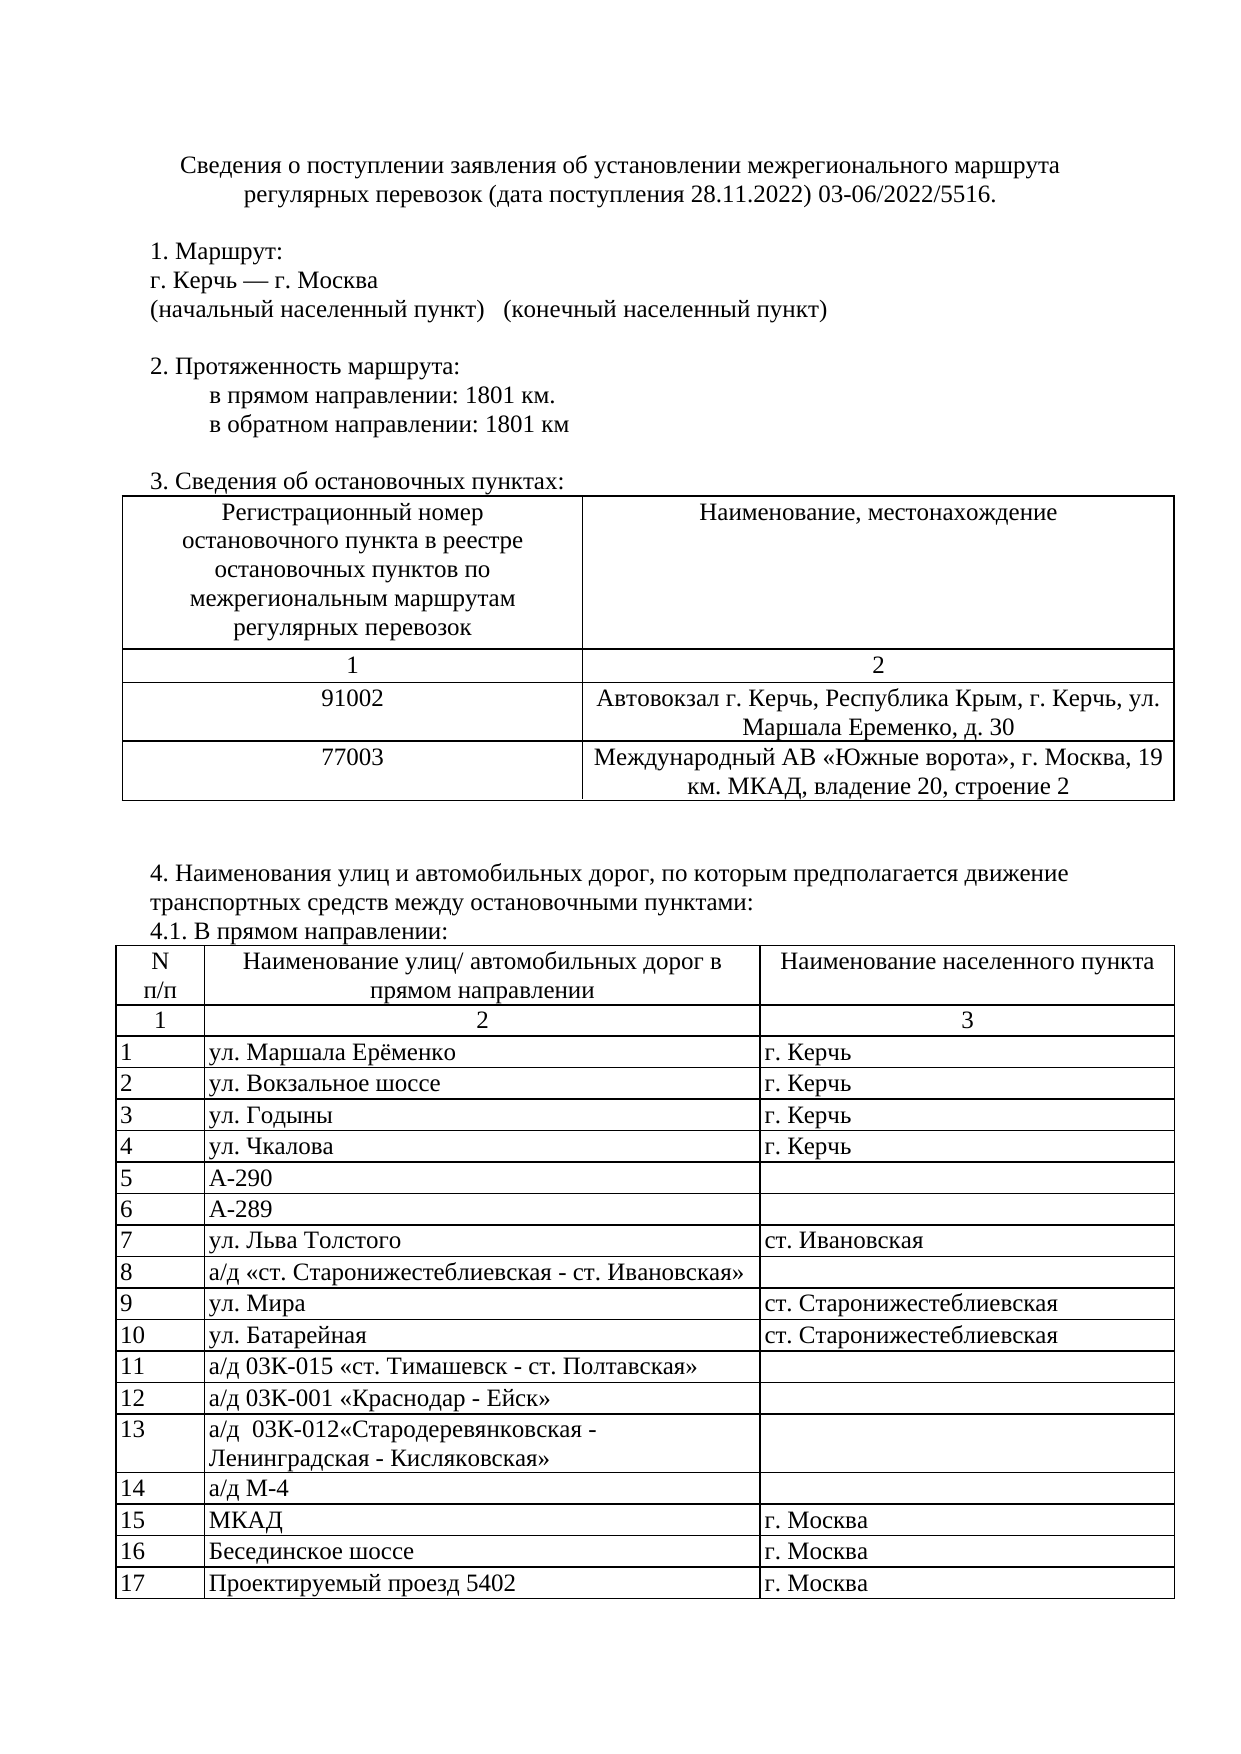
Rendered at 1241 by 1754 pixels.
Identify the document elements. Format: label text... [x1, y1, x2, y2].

text 4.1. В прямом направлении: [150, 916, 1090, 945]
table_cell г. Москва [761, 1505, 1174, 1535]
table_cell а/д 03К-012«Стародеревянковская - Ленинградская - Кисляковская» [205, 1415, 759, 1472]
table_cell 1 [117, 1006, 204, 1035]
table_cell [761, 1415, 1174, 1472]
text 1. Маршрут: [150, 236, 1090, 265]
text Сведения о поступлении заявления об установлении межрегионального маршрута регулярных перевозок (дата поступления 28.11.2022) 03-06/2022/5516. [150, 150, 1090, 207]
table_cell 5 [117, 1163, 204, 1193]
table_cell [761, 1383, 1174, 1413]
table_cell ул. Вокзальное шоссе [205, 1068, 759, 1098]
table_cell 6 [117, 1194, 204, 1224]
table_cell ст. Ивановская [761, 1226, 1174, 1256]
table_cell а/д 03К-001 «Краснодар - Ейск» [205, 1383, 759, 1413]
table_cell ул. Годыны [205, 1100, 759, 1130]
table_cell а/д М-4 [205, 1473, 759, 1503]
table_cell г. Москва [761, 1536, 1174, 1566]
table_cell МКАД [205, 1505, 759, 1535]
table_cell [761, 1473, 1174, 1503]
table_header Наименование улиц/ автомобильных дорог в прямом направлении [205, 946, 759, 1004]
text в обратном направлении: 1801 км [150, 409, 1090, 437]
table_cell 12 [117, 1383, 204, 1413]
table_cell ул. Льва Толстого [205, 1226, 759, 1256]
table_cell 14 [117, 1473, 204, 1503]
table_cell 17 [117, 1568, 204, 1598]
table_cell Автовокзал г. Керчь, Республика Крым, г. Керчь, ул. Маршала Еременко, д. 30 [583, 683, 1173, 740]
table_cell 3 [761, 1006, 1174, 1035]
table_cell Международный АВ «Южные ворота», г. Москва, 19 км. МКАД, владение 20, строение 2 [583, 742, 1173, 799]
table_cell А-289 [205, 1194, 759, 1224]
table_cell ул. Мира [205, 1289, 759, 1318]
table_header N п/п [117, 946, 204, 1004]
table_cell [761, 1352, 1174, 1381]
table_cell ст. Старонижестеблиевская [761, 1289, 1174, 1318]
table_cell ул. Маршала Ерёменко [205, 1037, 759, 1067]
table_cell 9 [117, 1289, 204, 1318]
table_cell 2 [117, 1068, 204, 1098]
text в прямом направлении: 1801 км. [150, 380, 1090, 409]
table_header Регистрационный номер остановочного пункта в реестре остановочных пунктов по межрегиональным маршрутам регулярных перевозок [123, 497, 582, 648]
table_cell г. Керчь [761, 1131, 1174, 1161]
text (начальный населенный пункт) (конечный населенный пункт) [150, 294, 1090, 322]
table_header Наименование, местонахождение [583, 497, 1173, 648]
table_cell 16 [117, 1536, 204, 1566]
table_cell ул. Батарейная [205, 1320, 759, 1350]
table_cell г. Москва [761, 1568, 1174, 1598]
table_cell Бесединское шоссе [205, 1536, 759, 1566]
table_cell 15 [117, 1505, 204, 1535]
table_cell [761, 1194, 1174, 1224]
table_cell 4 [117, 1131, 204, 1161]
table_cell а/д «ст. Старонижестеблиевская - ст. Ивановская» [205, 1257, 759, 1287]
table_cell г. Керчь [761, 1068, 1174, 1098]
table_cell ул. Чкалова [205, 1131, 759, 1161]
table_cell 91002 [123, 683, 582, 740]
text г. Керчь — г. Москва [150, 265, 1090, 294]
table_cell 77003 [123, 742, 582, 799]
text 3. Сведения об остановочных пунктах: [150, 466, 1090, 495]
table_cell 1 [123, 650, 582, 681]
table_cell г. Керчь [761, 1100, 1174, 1130]
table_cell 2 [205, 1006, 759, 1035]
table_cell 11 [117, 1352, 204, 1381]
table_cell 10 [117, 1320, 204, 1350]
table_cell 2 [583, 650, 1173, 681]
table_cell 3 [117, 1100, 204, 1130]
table_cell 7 [117, 1226, 204, 1256]
table_cell [761, 1257, 1174, 1287]
table_header Наименование населенного пункта [761, 946, 1174, 1004]
table_cell 8 [117, 1257, 204, 1287]
table_cell 13 [117, 1415, 204, 1472]
text 2. Протяженность маршрута: [150, 351, 1090, 380]
table_cell А-290 [205, 1163, 759, 1193]
table_cell Проектируемый проезд 5402 [205, 1568, 759, 1598]
table_cell [761, 1163, 1174, 1193]
table_cell ст. Старонижестеблиевская [761, 1320, 1174, 1350]
table_cell 1 [117, 1037, 204, 1067]
table_cell г. Керчь [761, 1037, 1174, 1067]
text 4. Наименования улиц и автомобильных дорог, по которым предполагается движение транспортных средств между остановочными пунктами: [150, 858, 1090, 916]
table_cell а/д 03К-015 «ст. Тимашевск - ст. Полтавская» [205, 1352, 759, 1381]
